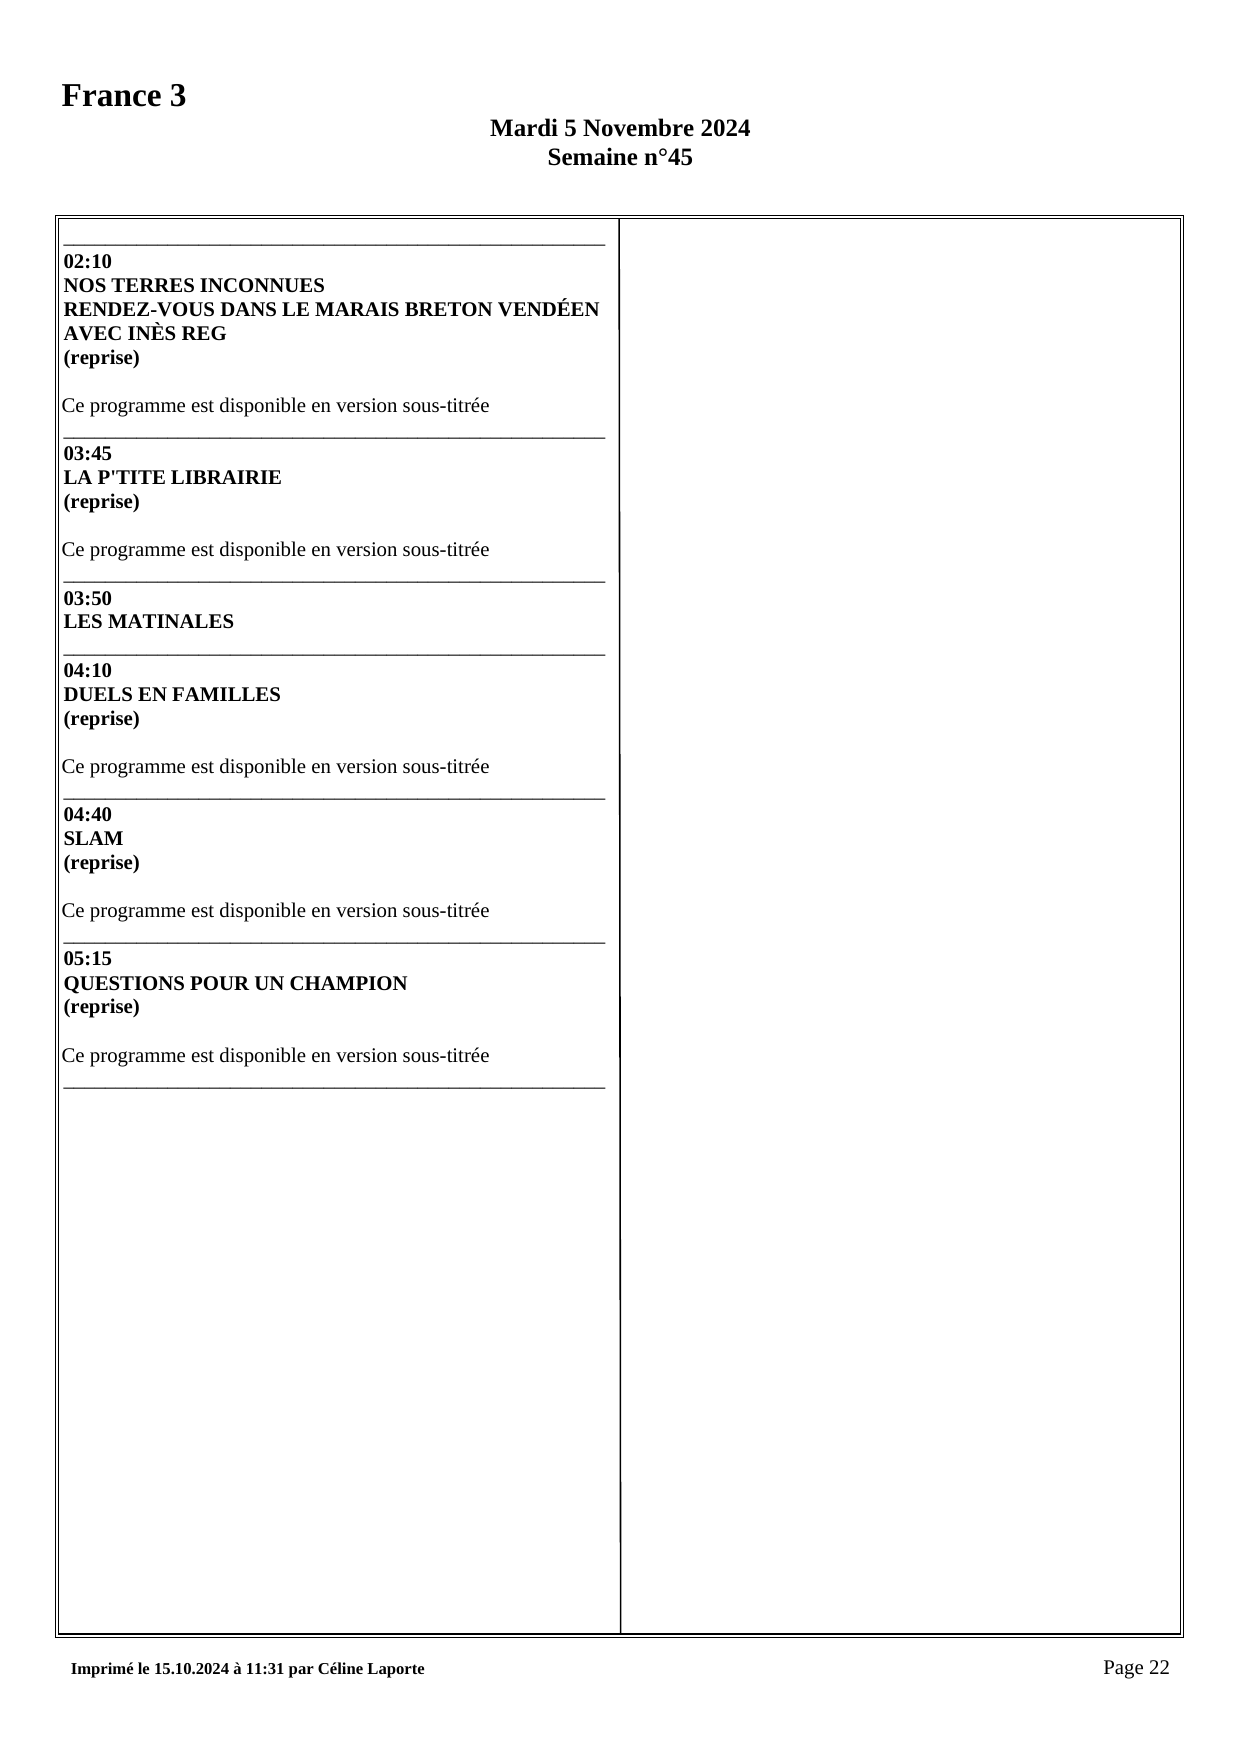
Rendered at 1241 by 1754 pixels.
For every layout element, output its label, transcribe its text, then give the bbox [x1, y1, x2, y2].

text ____________________________________________________ [63, 561, 620, 585]
text (reprise) [63, 850, 620, 874]
text DUELS EN FAMILLES [63, 682, 620, 706]
text ____________________________________________________ [63, 417, 620, 441]
text NOS TERRES INCONNUES [63, 273, 620, 297]
text QUESTIONS POUR UN CHAMPION [63, 970, 620, 994]
text 04:40 [63, 802, 620, 826]
text 03:50 [63, 585, 620, 609]
text (reprise) [63, 345, 620, 369]
text RENDEZ-VOUS DANS LE MARAIS BRETON VENDÉEN AVEC INÈS REG [63, 297, 620, 345]
text (reprise) [63, 994, 620, 1018]
text Ce programme est disponible en version sous-titrée [61, 393, 620, 417]
text (reprise) [63, 706, 620, 730]
text SLAM [63, 826, 620, 850]
text ____________________________________________________ [63, 778, 620, 802]
text 04:10 [63, 658, 620, 682]
text 05:15 [63, 946, 620, 970]
text Ce programme est disponible en version sous-titrée [61, 537, 620, 561]
text Ce programme est disponible en version sous-titrée [61, 898, 620, 922]
text Ce programme est disponible en version sous-titrée [61, 754, 620, 778]
text ____________________________________________________ [63, 633, 620, 658]
text LA P'TITE LIBRAIRIE [63, 465, 620, 489]
text (reprise) [63, 489, 620, 513]
text 03:45 [63, 441, 620, 465]
text ____________________________________________________ [63, 224, 620, 248]
text Ce programme est disponible en version sous-titrée [61, 1043, 620, 1067]
text LES MATINALES [63, 609, 620, 633]
text ____________________________________________________ [63, 922, 620, 946]
text ____________________________________________________ [63, 1067, 620, 1091]
text 02:10 [63, 248, 620, 273]
